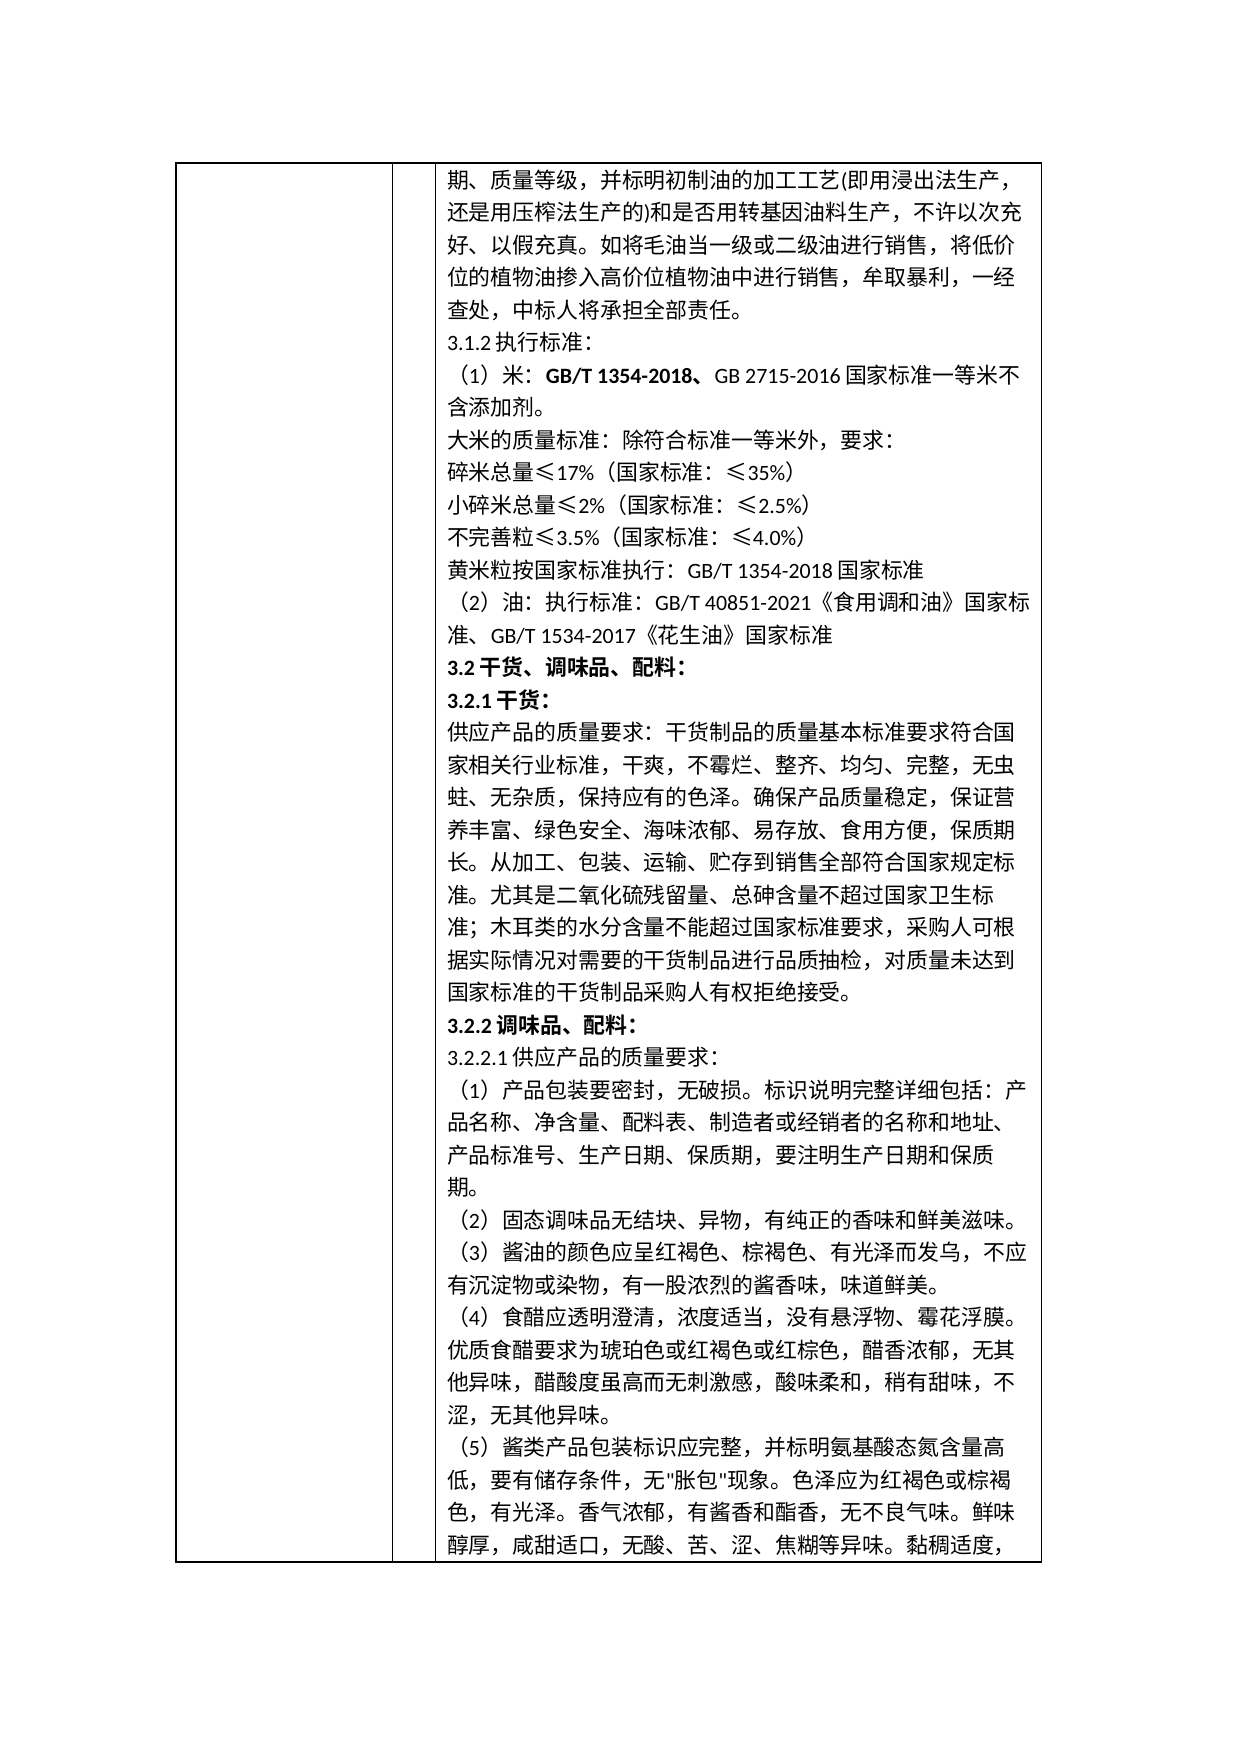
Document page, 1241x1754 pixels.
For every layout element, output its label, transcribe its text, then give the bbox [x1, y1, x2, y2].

table_cell [177, 164, 392, 1561]
table_cell 1 [393, 164, 435, 1561]
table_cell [436, 164, 1041, 1561]
